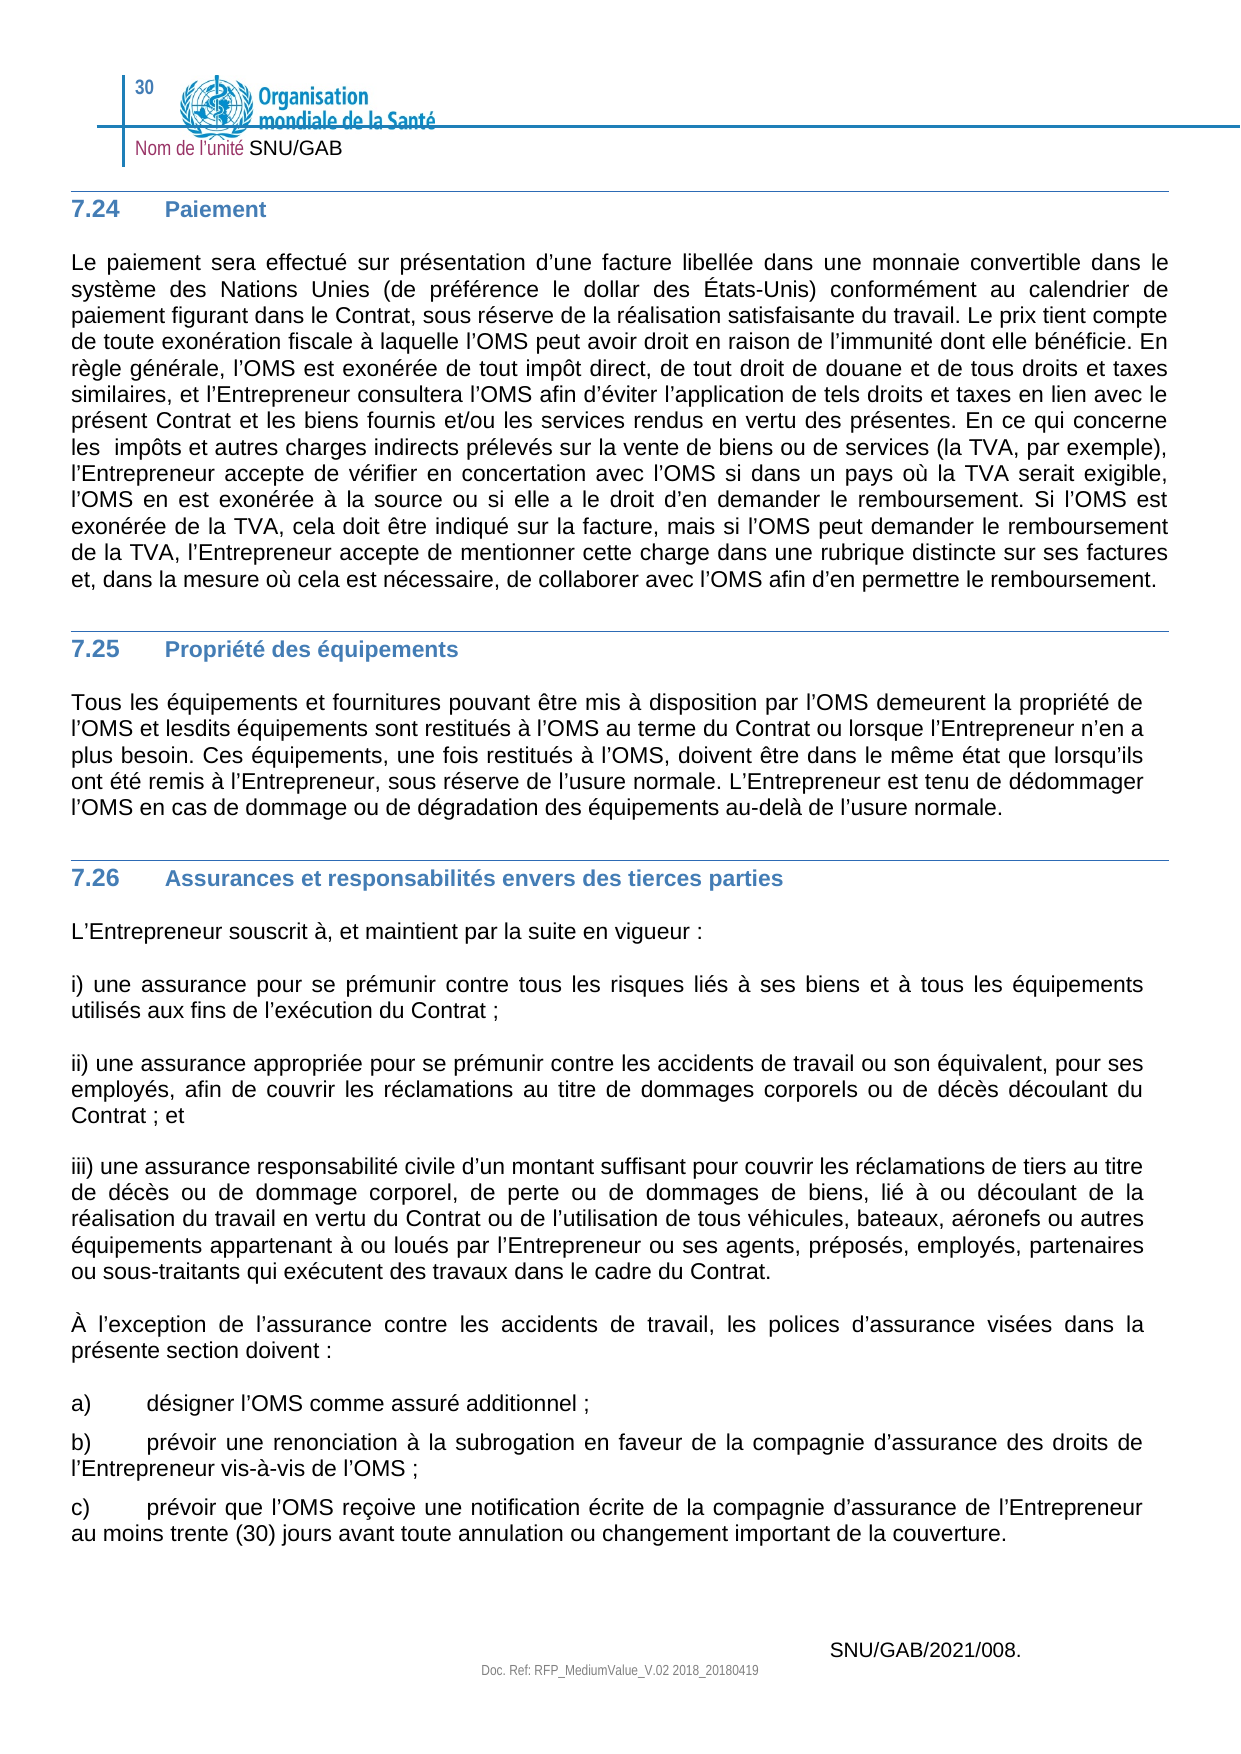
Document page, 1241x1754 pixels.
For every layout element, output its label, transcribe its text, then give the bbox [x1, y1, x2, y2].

text Tous les équipements et fournitures pouvant être mis à disposition par l’OMS demeurent la propriété de l’OMS et lesdits équipements sont restitués à l’OMS au terme du Contrat ou lorsque l’Entrepreneur n’en a plus besoin. Ces équipements, une fois restitués à l’OMS, doivent être dans le même état que lorsqu’ils ont été remis à l’Entrepreneur, sous réserve de l’usure normale. L’Entrepreneur est tenu de dédommager l’OMS en cas de dommage ou de dégradation des équipements au-delà de l’usure normale. [71, 689, 1144, 821]
subtitle Propriété des équipements [71, 632, 1169, 663]
text À l’exception de l’assurance contre les accidents de travail, les polices d’assurance visées dans la présente section doivent : [71, 1311, 1144, 1363]
text i) une assurance pour se prémunir contre tous les risques liés à ses biens et à tous les équipements utilisés aux fins de l’exécution du Contrat ; [71, 971, 1144, 1023]
picture [180, 75, 435, 125]
text L’Entrepreneur souscrit à, et maintient par la suite en vigueur : [71, 918, 1144, 944]
list prévoir que l’OMS reçoive une notification écrite de la compagnie d’assurance de l’Entrepreneur au moins trente (30) jours avant toute annulation ou changement important de la couverture. [71, 1494, 1144, 1547]
subtitle Paiement [71, 192, 1169, 223]
list prévoir une renonciation à la subrogation en faveur de la compagnie d’assurance des droits de l’Entrepreneur vis-à-vis de l’OMS ; [71, 1429, 1144, 1481]
list désigner l’OMS comme assuré additionnel ; [71, 1390, 1144, 1416]
text ii) une assurance appropriée pour se prémunir contre les accidents de travail ou son équivalent, pour ses employés, afin de couvrir les réclamations au titre de dommages corporels ou de décès découlant du Contrat ; et [71, 1049, 1144, 1129]
picture [180, 128, 435, 140]
subtitle Assurances et responsabilités envers des tierces parties [71, 861, 1169, 891]
text iii) une assurance responsabilité civile d’un montant suffisant pour couvrir les réclamations de tiers au titre de décès ou de dommage corporel, de perte ou de dommages de biens, lié à ou découlant de la réalisation du travail en vertu du Contrat ou de l’utilisation de tous véhicules, bateaux, aéronefs ou autres équipements appartenant à ou loués par l’Entrepreneur ou ses agents, préposés, employés, partenaires ou sous-traitants qui exécutent des travaux dans le cadre du Contrat. [71, 1153, 1144, 1284]
text Le paiement sera effectué sur présentation d’une facture libellée dans une monnaie convertible dans le système des Nations Unies (de préférence le dollar des États-Unis) conformément au calendrier de paiement figurant dans le Contrat, sous réserve de la réalisation satisfaisante du travail. Le prix tient compte de toute exonération fiscale à laquelle l’OMS peut avoir droit en raison de l’immunité dont elle bénéficie. En règle générale, l’OMS est exonérée de tout impôt direct, de tout droit de douane et de tous droits et taxes similaires, et l’Entrepreneur consultera l’OMS afin d’éviter l’application de tels droits et taxes en lien avec le présent Contrat et les biens fournis et/ou les services rendus en vertu des présentes. En ce qui concerne les impôts et autres charges indirects prélevés sur la vente de biens ou de services (la TVA, par exemple), l’Entrepreneur accepte de vérifier en concertation avec l’OMS si dans un pays où la TVA serait exigible, l’OMS en est exonérée à la source ou si elle a le droit d’en demander le remboursement. Si l’OMS est exonérée de la TVA, cela doit être indiqué sur la facture, mais si l’OMS peut demander le remboursement de la TVA, l’Entrepreneur accepte de mentionner cette charge dans une rubrique distincte sur ses factures et, dans la mesure où cela est nécessaire, de collaborer avec l’OMS afin d’en permettre le remboursement. [71, 249, 1169, 592]
